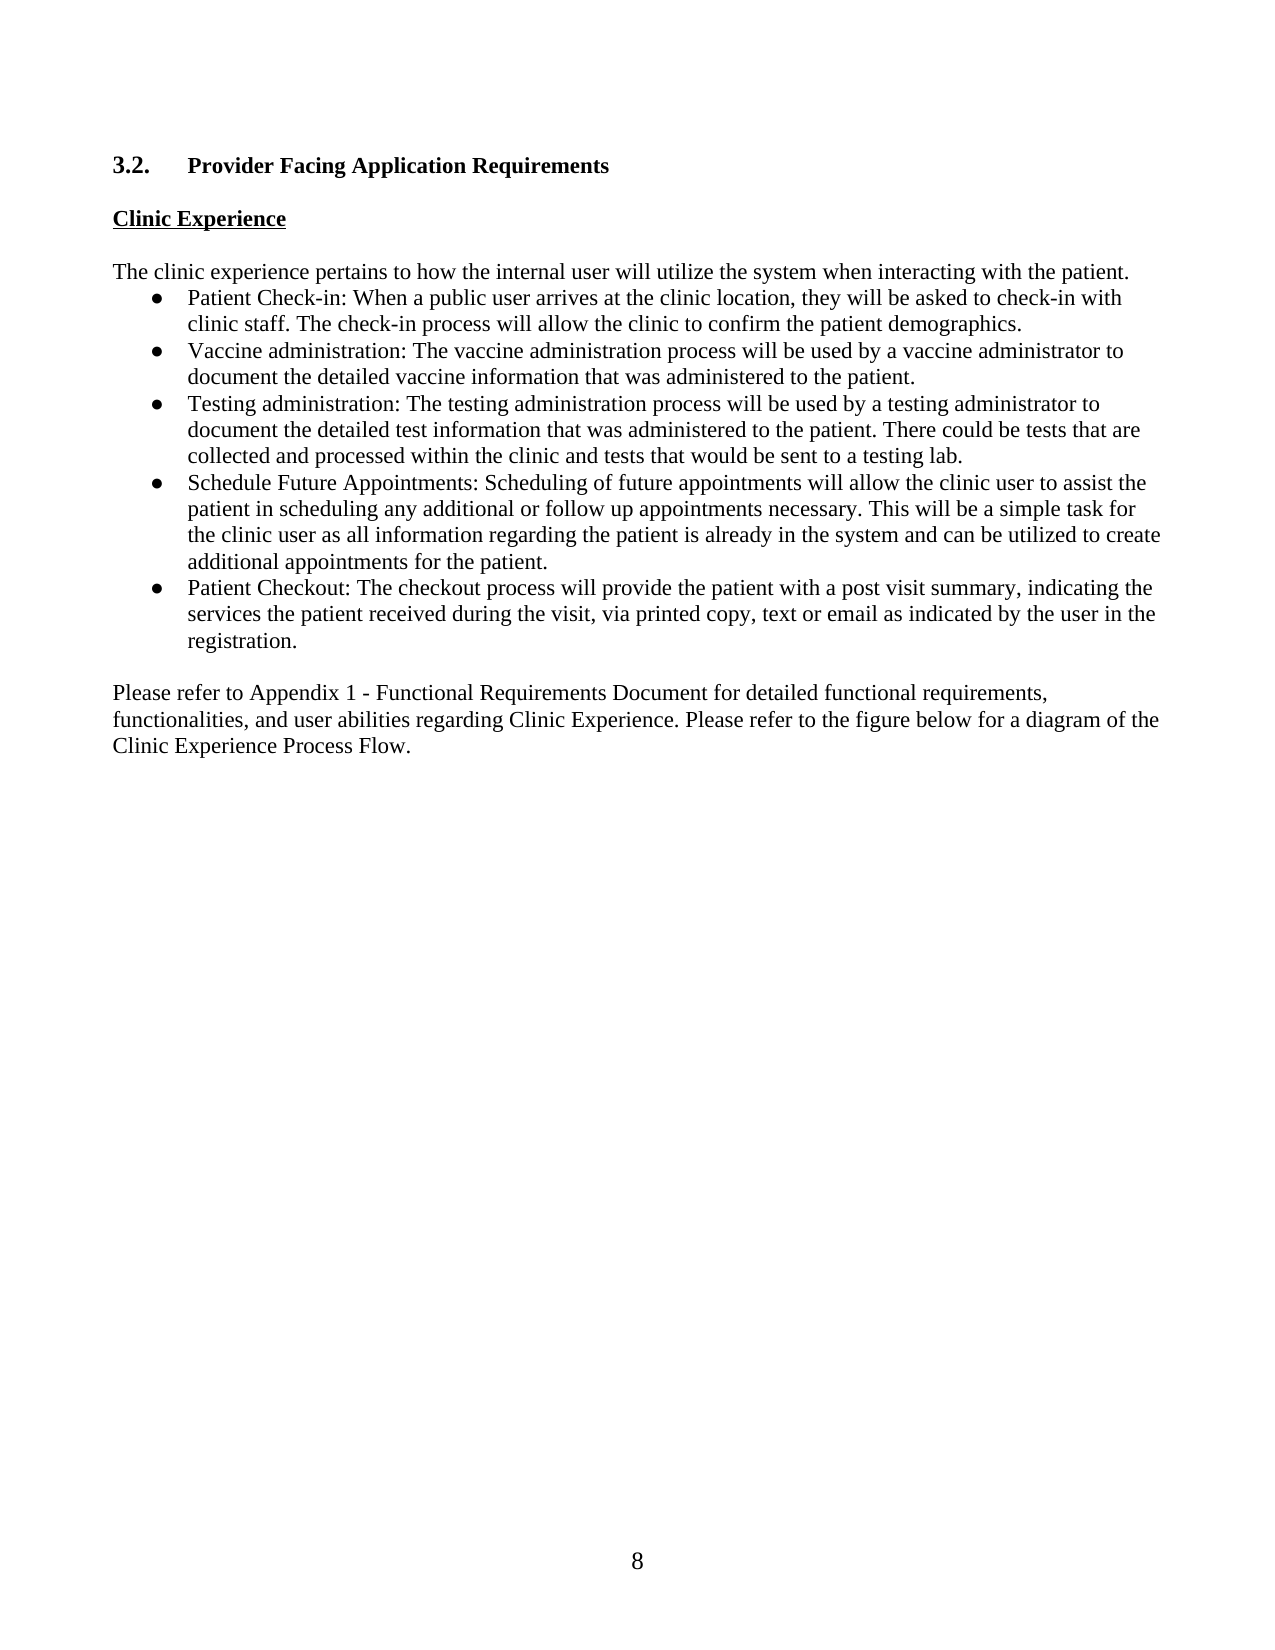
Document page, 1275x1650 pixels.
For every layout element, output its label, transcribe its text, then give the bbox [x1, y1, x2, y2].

text Clinic Experience [112, 205, 1162, 231]
list Patient Check-in: When a public user arrives at the clinic location, they will be asked to check-in with clinic staff. The check-in process will allow the clinic to confirm the patient demographics. [150, 284, 1162, 337]
list Testing administration: The testing administration process will be used by a testing administrator to document the detailed test information that was administered to the patient. There could be tests that are collected and processed within the clinic and tests that would be sent to a testing lab. [150, 389, 1162, 469]
text Please refer to Appendix 1 - Functional Requirements Document for detailed functional requirements, functionalities, and user abilities regarding Clinic Experience. Please refer to the figure below for a diagram of the Clinic Experience Process Flow. [112, 679, 1162, 758]
list Schedule Future Appointments: Scheduling of future appointments will allow the clinic user to assist the patient in scheduling any additional or follow up appointments necessary. This will be a simple task for the clinic user as all information regarding the patient is already in the system and can be utilized to create additional appointments for the patient. [150, 469, 1162, 574]
list Patient Checkout: The checkout process will provide the patient with a post visit summary, indicating the services the patient received during the visit, via printed copy, text or email as indicated by the user in the registration. [150, 574, 1162, 653]
subtitle Provider Facing Application Requirements [112, 150, 1162, 179]
text The clinic experience pertains to how the internal user will utilize the system when interacting with the patient. [112, 258, 1162, 284]
list Vaccine administration: The vaccine administration process will be used by a vaccine administrator to document the detailed vaccine information that was administered to the patient. [150, 337, 1162, 389]
